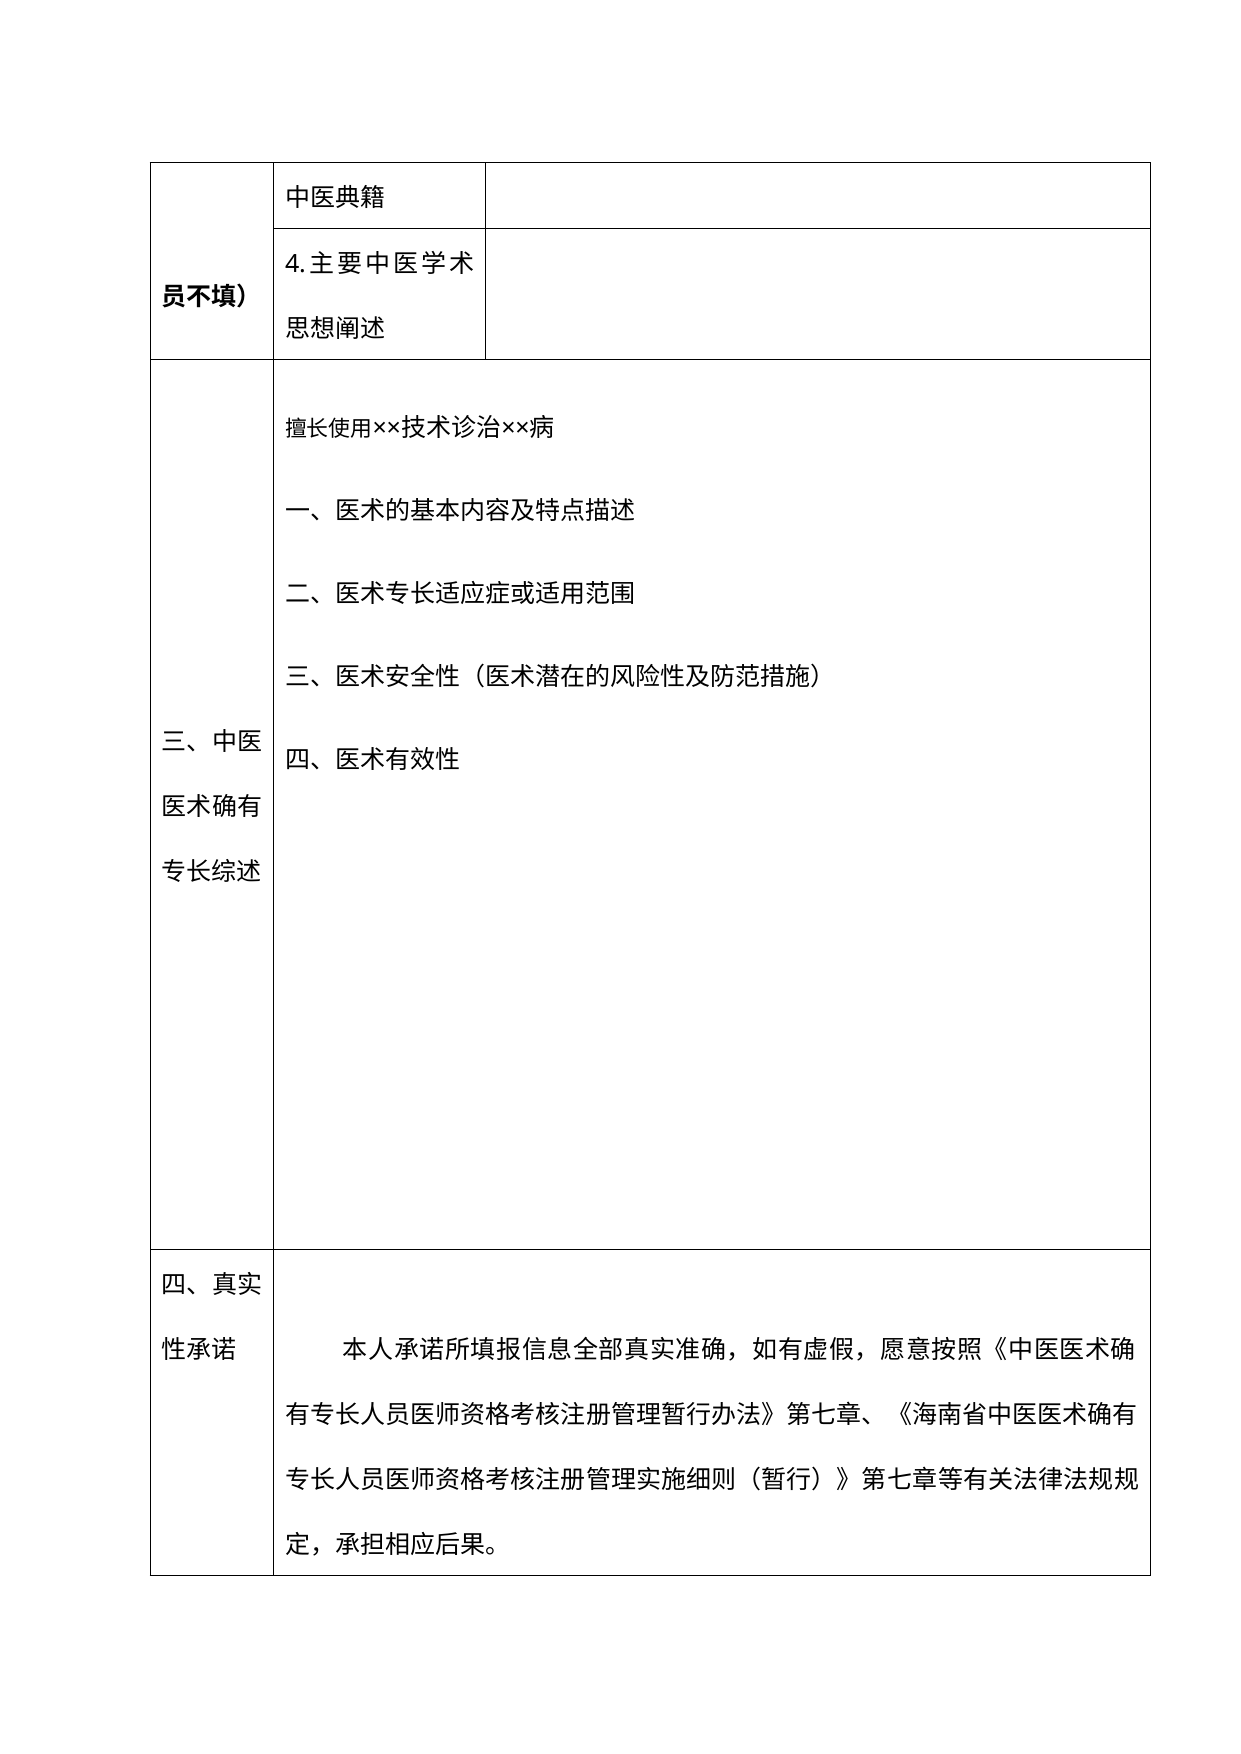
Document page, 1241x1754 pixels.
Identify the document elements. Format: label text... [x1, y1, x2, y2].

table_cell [274, 1250, 1150, 1575]
table_cell 擅长使用××技术诊治××病 一、医术的基本内容及特点描述 二、医术专长适应症或适用范围 三、医术安全性（医术潜在的风险性及防范措施） 四、医术有效性 [274, 360, 1150, 1249]
table_cell [486, 229, 1150, 359]
table_cell [486, 163, 1150, 228]
table_cell 4.主要中医学术思想阐述 [274, 229, 485, 359]
table_cell 四、真实性承诺 [151, 1250, 273, 1575]
table_cell 3.学习或掌握的中医典籍 [274, 163, 485, 228]
table_cell 三、中医医术确有专长综述 [151, 360, 273, 1249]
